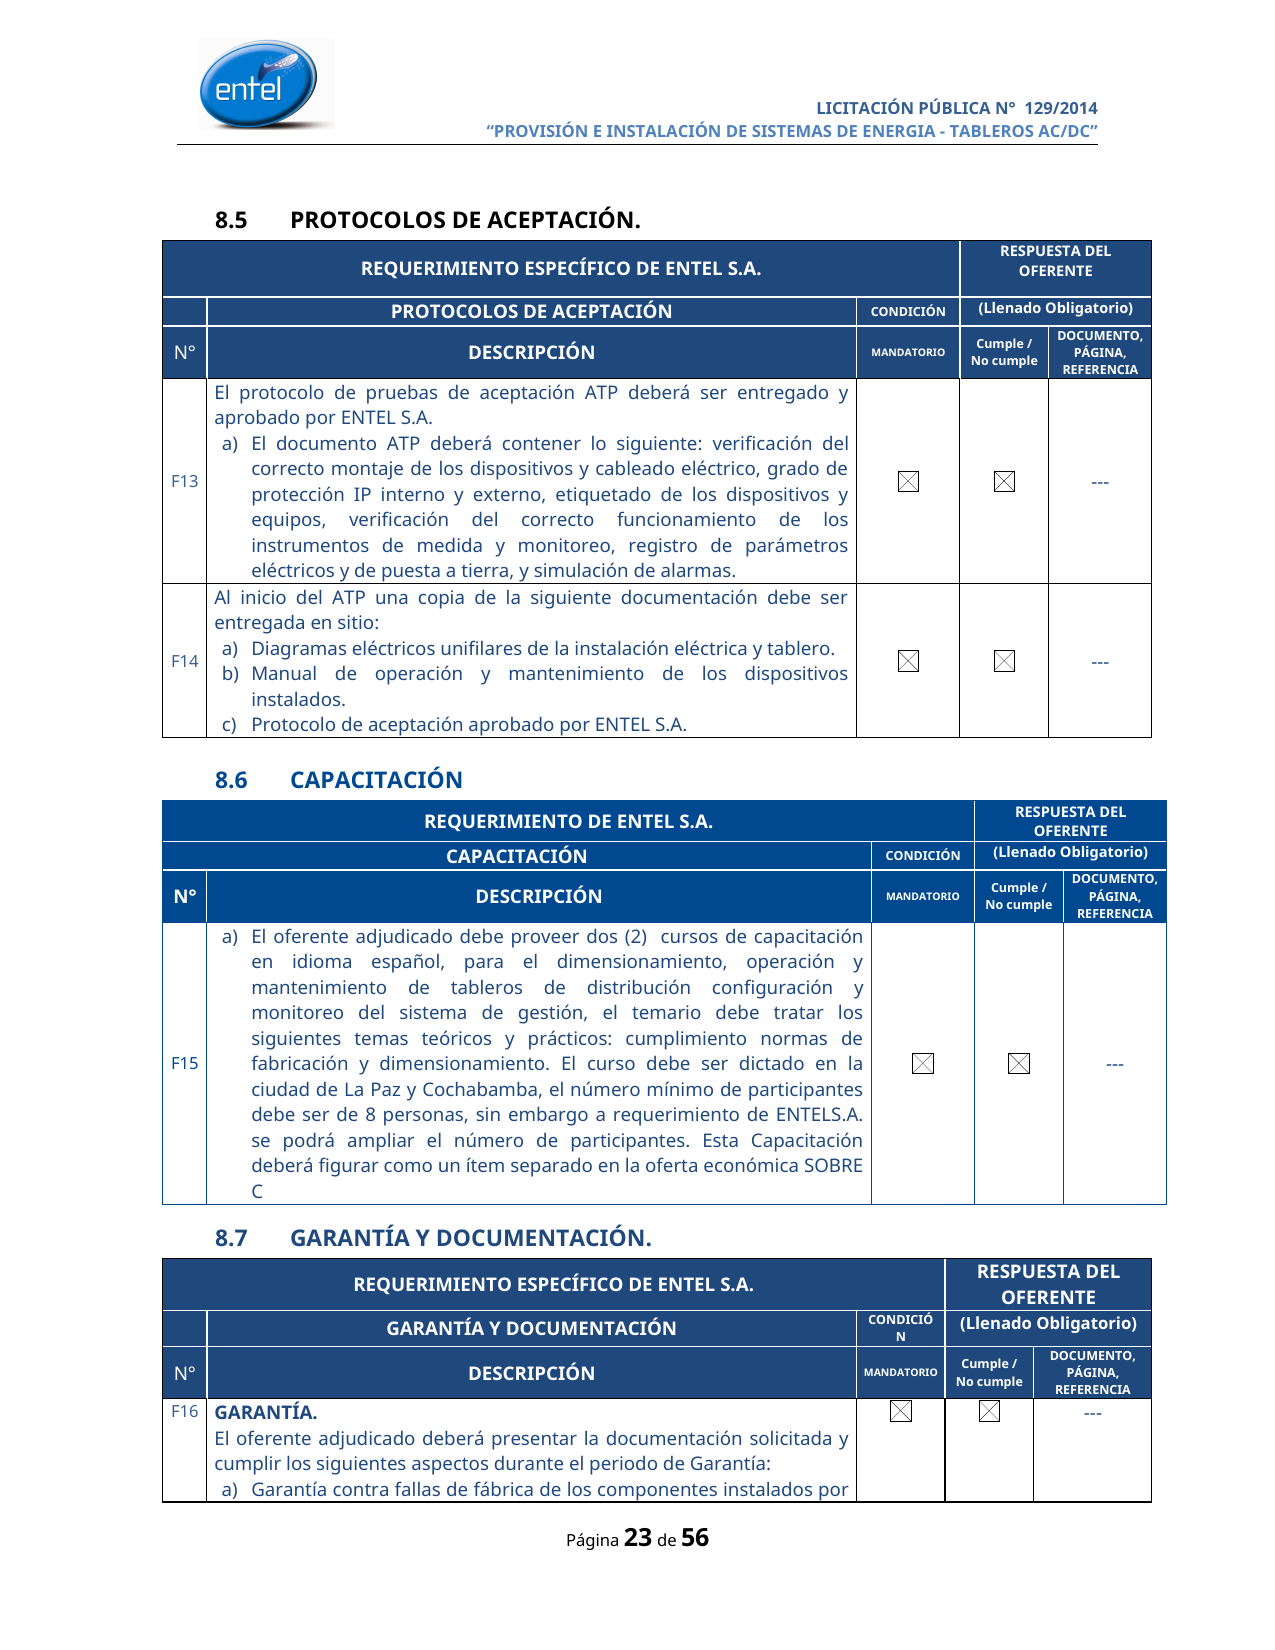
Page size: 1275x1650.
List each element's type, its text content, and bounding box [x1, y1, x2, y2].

table_cell [872, 923, 974, 1204]
table_cell [975, 923, 1063, 1204]
table_cell Cumple / No cumple [975, 871, 1063, 922]
table_cell [857, 379, 959, 583]
list PROTOCOLOS DE ACEPTACIÓN. [215, 204, 1098, 235]
table_cell [946, 1399, 1033, 1501]
table_cell F13 [163, 379, 206, 583]
table_cell DESCRIPCIÓN [208, 327, 856, 378]
table_header RESPUESTA DEL OFERENTE [946, 1259, 1151, 1310]
table_cell PROTOCOLOS DE ACEPTACIÓN [208, 298, 856, 325]
list CAPACITACIÓN [215, 764, 1098, 796]
table_cell --- [1034, 1399, 1151, 1501]
table_cell El oferente adjudicado debe proveer dos (2) cursos de capacitación en idioma español, para el dimensionamiento, operación y mantenimiento de tableros de distribución configuración y monitoreo del sistema de gestión, el temario debe tratar los siguientes temas teóricos y prácticos: cumplimiento normas de fabricación y dimensionamiento. El curso debe ser dictado en la ciudad de La Paz y Cochabamba, el número mínimo de participantes debe ser de 8 personas, sin embargo a requerimiento de ENTELS.A. se podrá ampliar el número de participantes. Esta Capacitación deberá figurar como un ítem separado en la oferta económica SOBRE C [207, 923, 871, 1204]
table_cell F15 [163, 923, 206, 1204]
table_cell F14 [163, 584, 206, 737]
table_cell (Llenado Obligatorio) [961, 298, 1151, 325]
table_cell MANDATORIO [857, 327, 959, 378]
table_cell DOCUMENTO, PÁGINA, REFERENCIA [1034, 1347, 1151, 1398]
table_header RESPUESTA DEL OFERENTE [975, 801, 1166, 841]
table_cell CONDICIÓN [872, 842, 974, 869]
table_cell --- [1064, 923, 1166, 1204]
table_cell DESCRIPCIÓN [208, 1347, 856, 1398]
table_cell Al inicio del ATP una copia de la siguiente documentación debe ser entregada en sitio: Diagramas eléctricos unifilares de la instalación eléctrica y tablero. Manual de operación y mantenimiento de los dispositivos instalados. Protocolo de aceptación aprobado por ENTEL S.A. [207, 584, 856, 737]
table_cell [960, 379, 1048, 583]
table_cell Cumple / No cumple [961, 327, 1048, 378]
table_cell N° [163, 871, 206, 922]
table_cell El protocolo de pruebas de aceptación ATP deberá ser entregado y aprobado por ENTEL S.A. El documento ATP deberá contener lo siguiente: verificación del correcto montaje de los dispositivos y cableado eléctrico, grado de protección IP interno y externo, etiquetado de los dispositivos y equipos, verificación del correcto funcionamiento de los instrumentos de medida y monitoreo, registro de parámetros eléctricos y de puesta a tierra, y simulación de alarmas. [207, 379, 856, 583]
table_cell [163, 298, 206, 325]
table_cell DOCUMENTO, PÁGINA, REFERENCIA [1049, 327, 1151, 378]
table_cell CONDICIÓN [857, 1311, 944, 1346]
table_cell DESCRIPCIÓN [207, 871, 871, 922]
table_header REQUERIMIENTO ESPECÍFICO DE ENTEL S.A. [163, 241, 959, 296]
table_cell Cumple / No cumple [946, 1347, 1033, 1398]
picture [199, 38, 335, 130]
table_cell (Llenado Obligatorio) [975, 842, 1166, 869]
table_cell MANDATORIO [857, 1347, 944, 1398]
table_cell (Llenado Obligatorio) [946, 1311, 1151, 1346]
table_cell [960, 584, 1048, 737]
table_cell [857, 584, 959, 737]
list GARANTÍA Y DOCUMENTACIÓN. [215, 1222, 1098, 1253]
table_header REQUERIMIENTO DE ENTEL S.A. [163, 801, 974, 841]
table_cell MANDATORIO [872, 871, 974, 922]
table_cell --- [1049, 379, 1151, 583]
table_header REQUERIMIENTO ESPECÍFICO DE ENTEL S.A. [163, 1259, 944, 1310]
table_cell [163, 1311, 206, 1346]
table_cell CONDICIÓN [857, 298, 959, 325]
table_header RESPUESTA DEL OFERENTE [961, 241, 1151, 296]
table_cell GARANTÍA Y DOCUMENTACIÓN [208, 1311, 856, 1346]
table_cell N° [163, 1347, 206, 1398]
table_cell [857, 1399, 944, 1501]
table_cell DOCUMENTO, PÁGINA, REFERENCIA [1064, 871, 1166, 922]
table_cell --- [1049, 584, 1151, 737]
table_cell F16 [163, 1399, 206, 1501]
table_cell CAPACITACIÓN [163, 842, 871, 869]
table_cell N° [163, 327, 206, 378]
